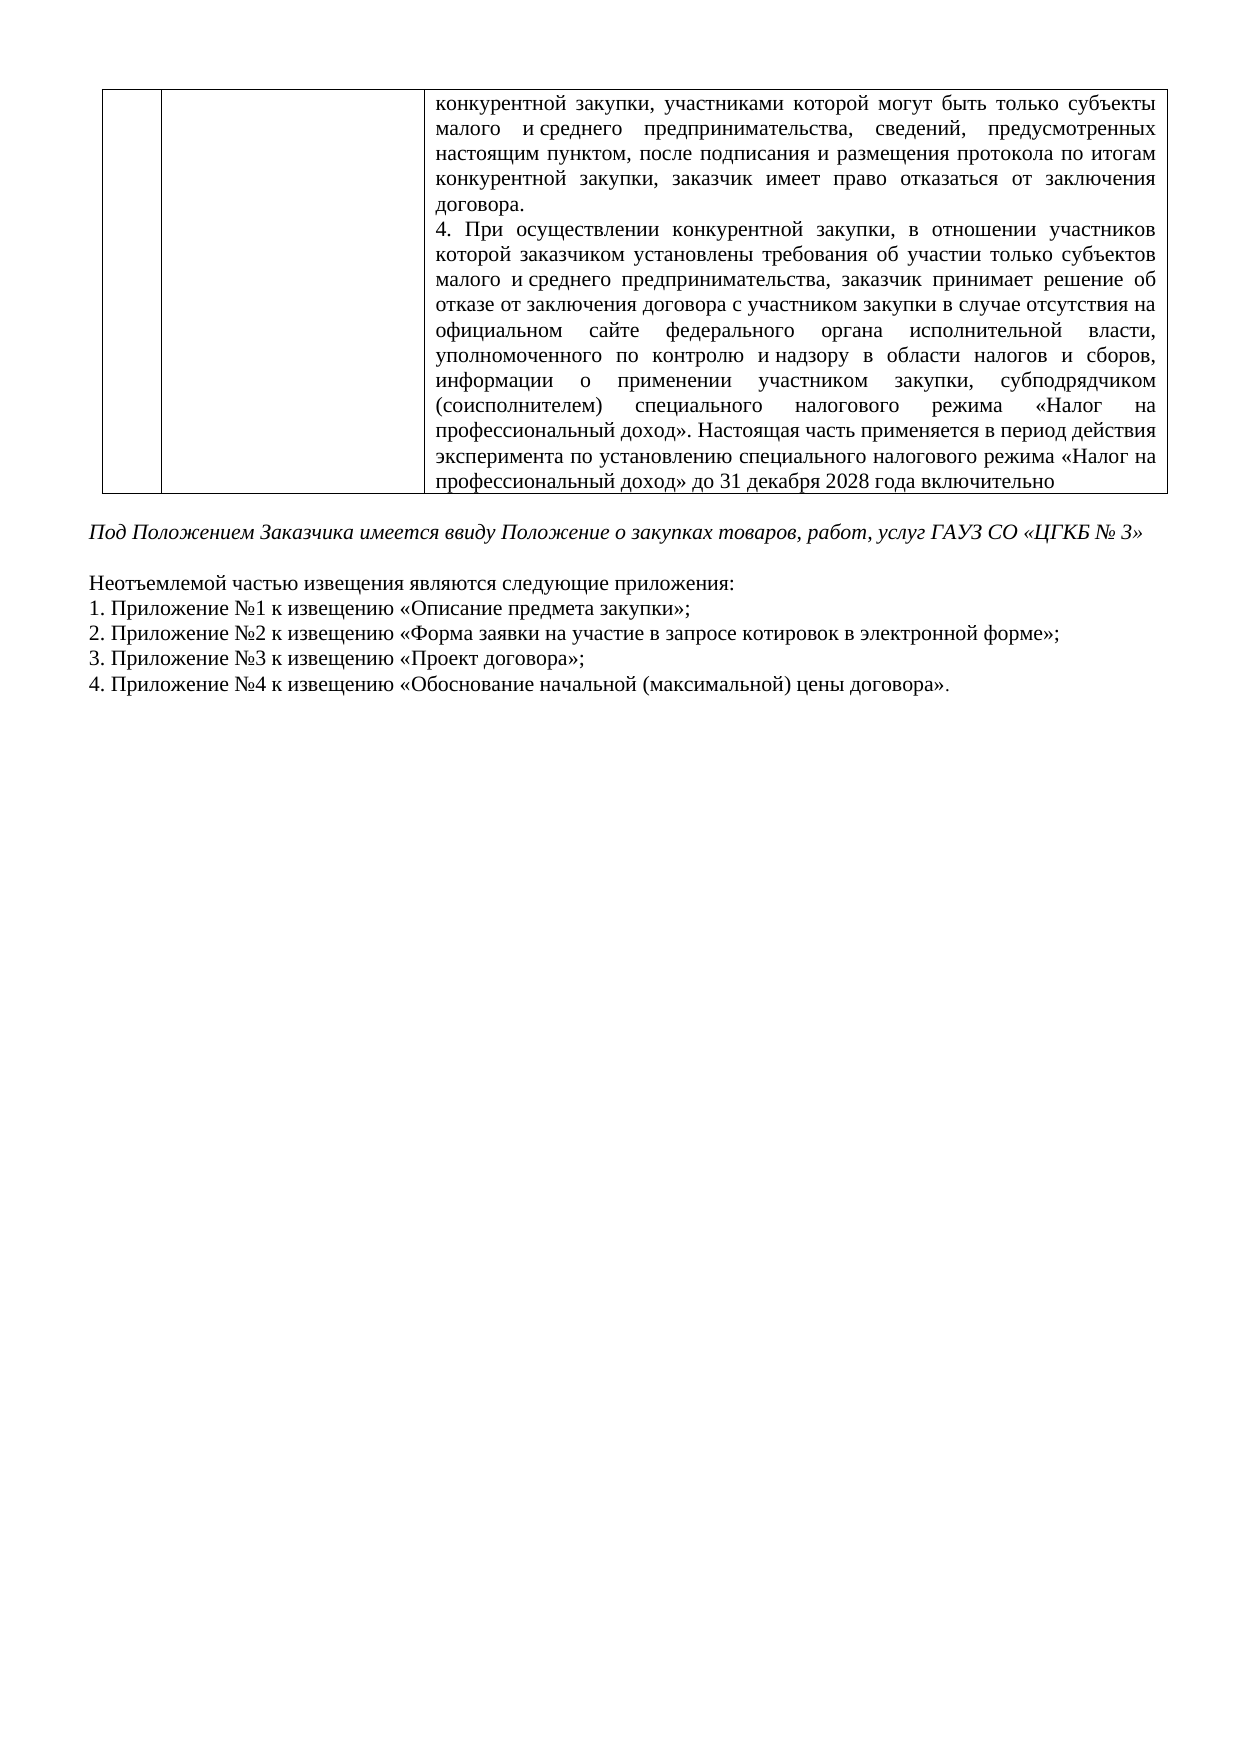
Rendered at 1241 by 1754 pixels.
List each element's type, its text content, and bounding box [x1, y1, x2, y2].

text Неотъемлемой частью извещения являются следующие приложения: [89, 570, 1181, 595]
text 1. Приложение №1 к извещению «Описание предмета закупки»; [89, 595, 1181, 620]
text 2. Приложение №2 к извещению «Форма заявки на участие в запросе котировок в электронной форме»; [89, 620, 1181, 645]
text 4. Приложение №4 к извещению «Обоснование начальной (максимальной) цены договора». [89, 671, 1181, 696]
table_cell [425, 90, 1167, 493]
table_cell [103, 90, 161, 493]
text Под Положением Заказчика имеется ввиду Положение о закупках товаров, работ, услуг ГАУЗ СО «ЦГКБ № 3» [89, 519, 1181, 544]
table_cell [162, 90, 424, 493]
text 3. Приложение №3 к извещению «Проект договора»; [89, 645, 1181, 671]
